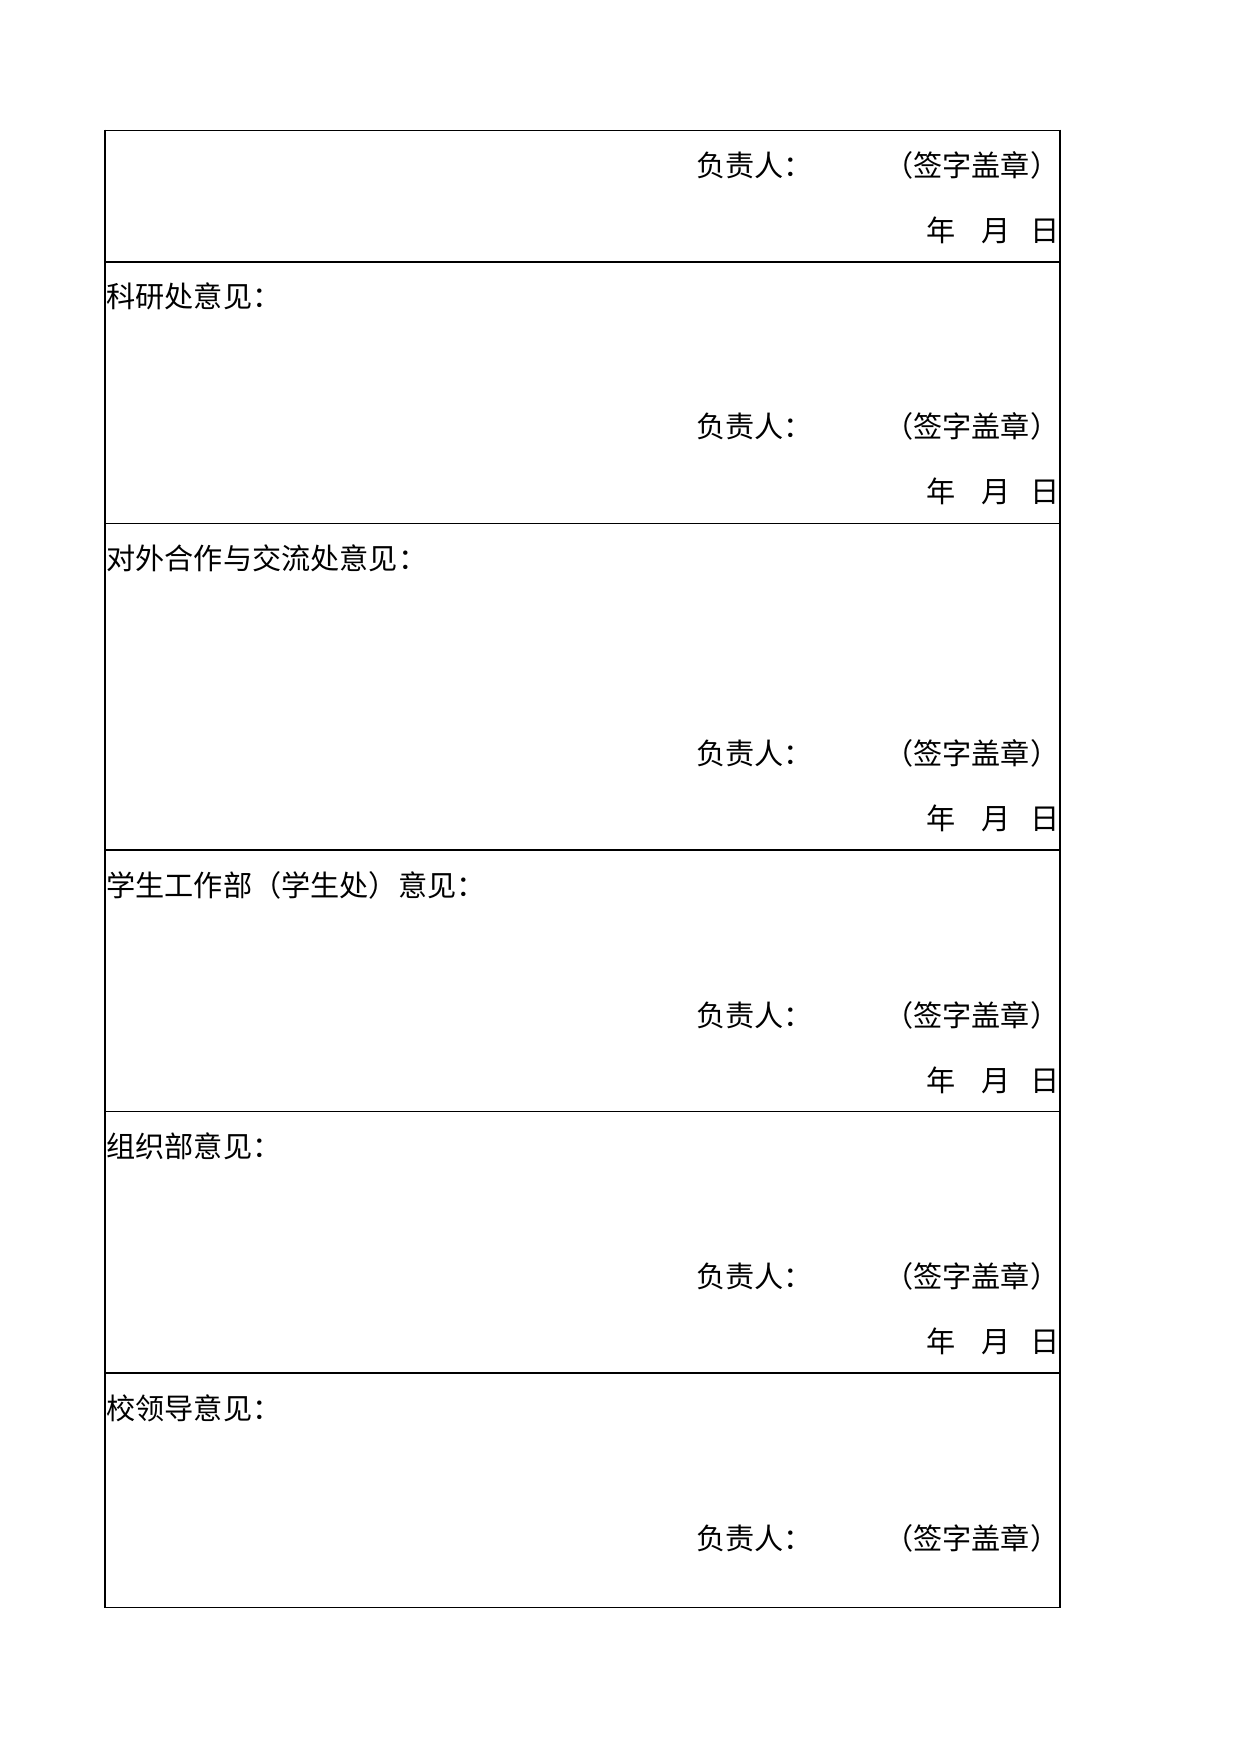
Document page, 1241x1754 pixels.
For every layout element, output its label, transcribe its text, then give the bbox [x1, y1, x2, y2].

table_cell 对外合作与交流处意见： 负责人： （签字盖章） 年 月 日 [106, 524, 1059, 849]
table_cell 科研处意见： 负责人： （签字盖章） 年 月 日 [106, 263, 1059, 523]
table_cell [106, 131, 1059, 261]
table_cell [106, 1374, 1059, 1606]
table_cell 学生工作部（学生处）意见： 负责人： （签字盖章） 年 月 日 [106, 851, 1059, 1111]
table_cell 组织部意见： 负责人： （签字盖章） 年 月 日 [106, 1112, 1059, 1372]
